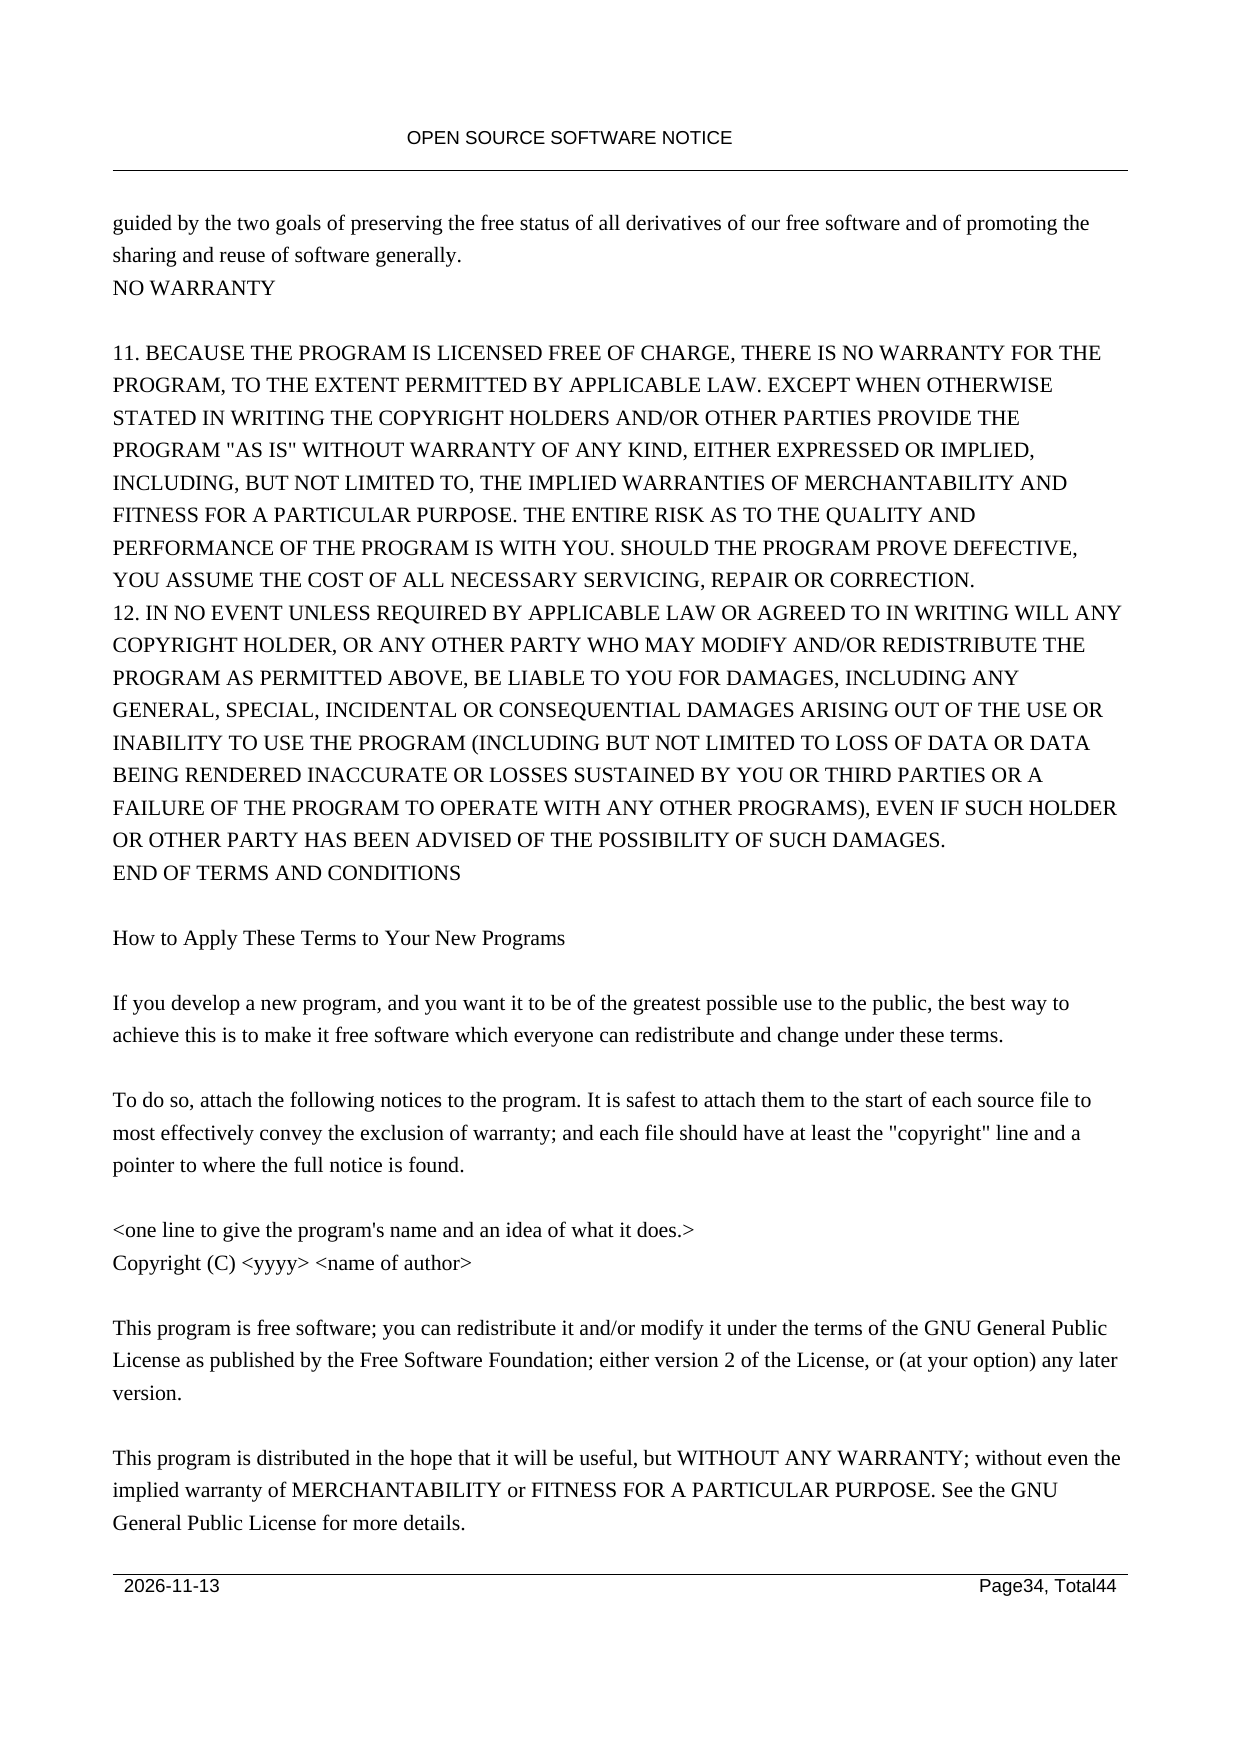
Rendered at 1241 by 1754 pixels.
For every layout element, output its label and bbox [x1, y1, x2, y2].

text [112, 206, 1128, 1539]
